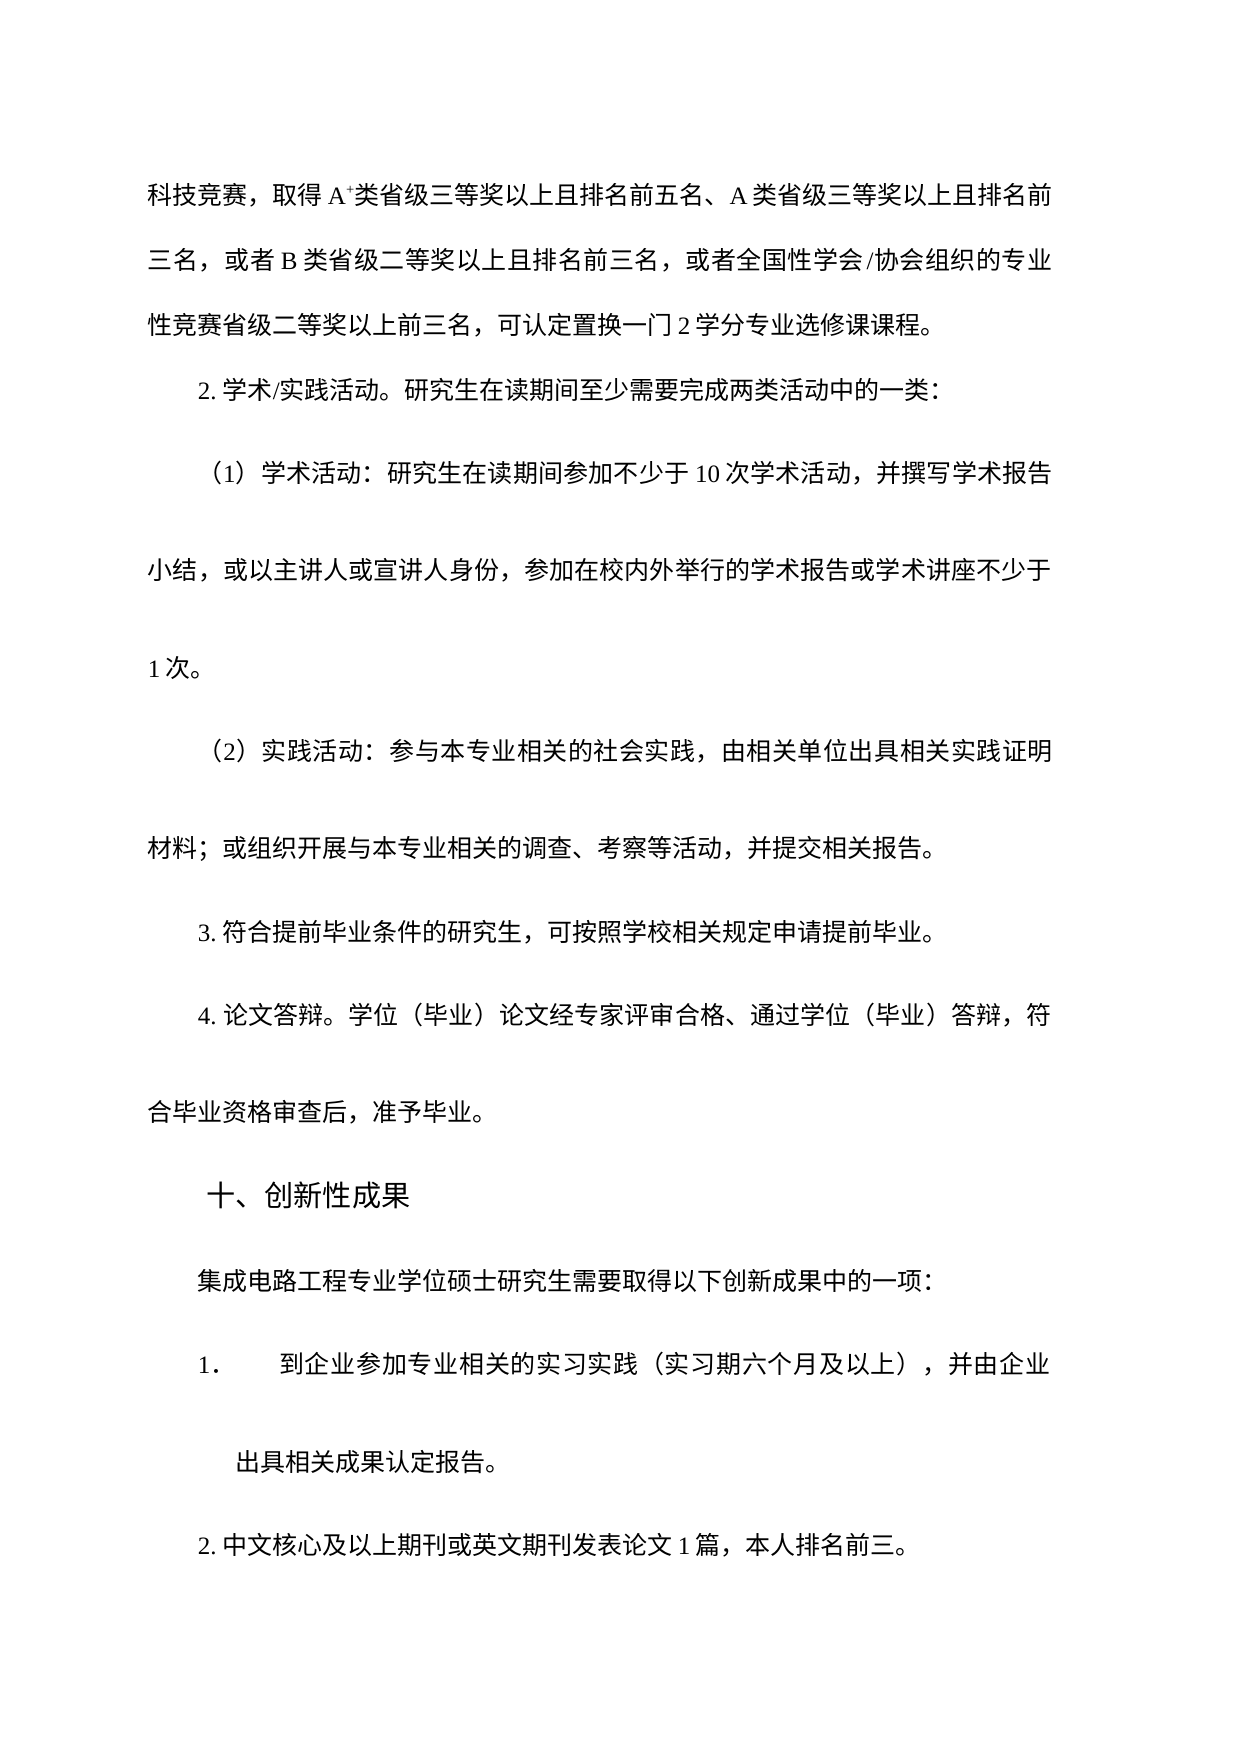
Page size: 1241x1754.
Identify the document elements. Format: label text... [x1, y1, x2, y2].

text 集成电路工程专业学位硕士研究生需要取得以下创新成果中的一项： [148, 1247, 1053, 1312]
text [148, 161, 1053, 356]
text （2）实践活动：参与本专业相关的社会实践，由相关单位出具相关实践证明材料；或组织开展与本专业相关的调查、考察等活动，并提交相关报告。 [148, 717, 1053, 879]
text （1）学术活动：研究生在读期间参加不少于10次学术活动，并撰写学术报告小结，或以主讲人或宣讲人身份，参加在校内外举行的学术报告或学术讲座不少于1次。 [148, 439, 1053, 699]
text 十、创新性成果 [148, 1161, 1053, 1226]
text 2. 中文核心及以上期刊或英文期刊发表论文1篇，本人排名前三。 [148, 1511, 1053, 1576]
text 2. 学术/实践活动。研究生在读期间至少需要完成两类活动中的一类： [148, 356, 1053, 421]
list 到企业参加专业相关的实习实践（实习期六个月及以上），并由企业出具相关成果认定报告。 [198, 1331, 1053, 1493]
text 4. 论文答辩。学位（毕业）论文经专家评审合格、通过学位（毕业）答辩，符合毕业资格审查后，准予毕业。 [148, 981, 1053, 1143]
text 3. 符合提前毕业条件的研究生，可按照学校相关规定申请提前毕业。 [148, 898, 1053, 963]
